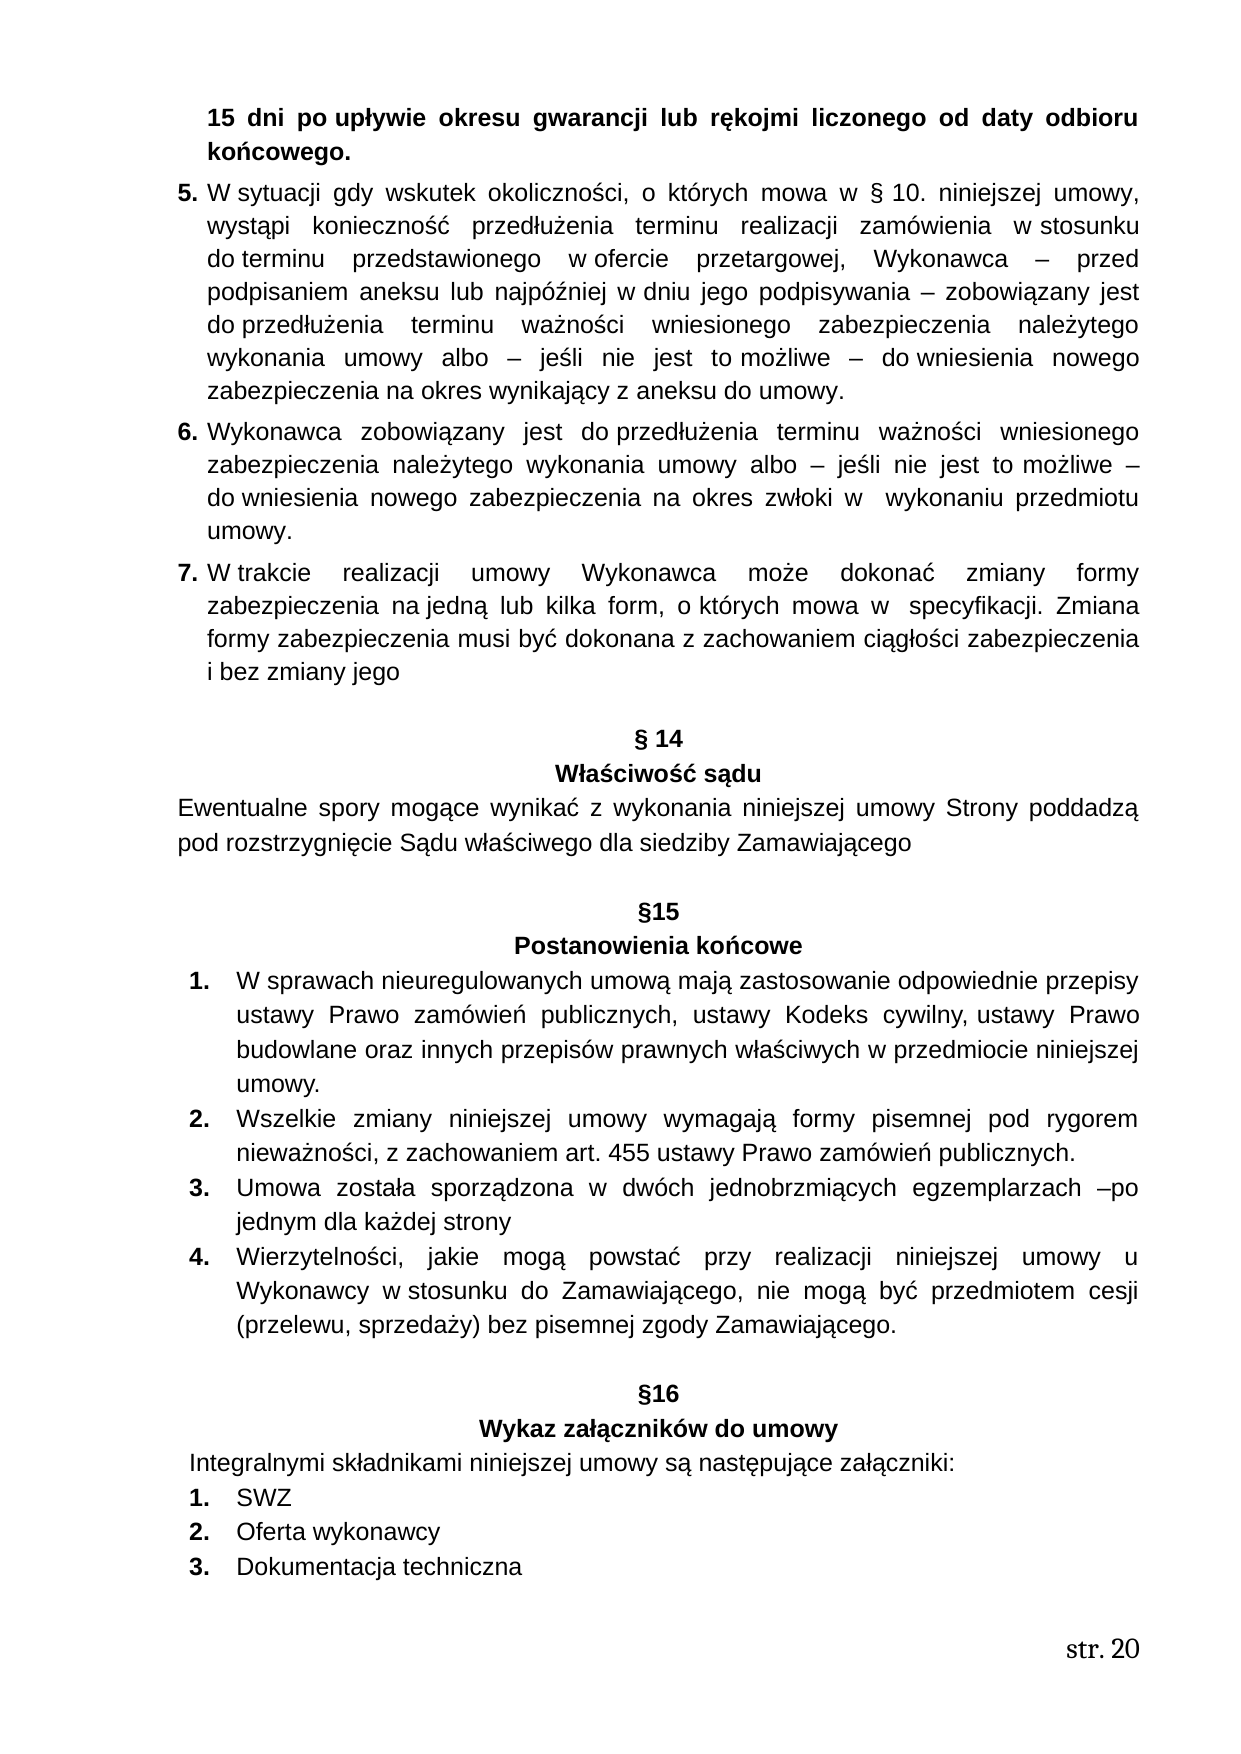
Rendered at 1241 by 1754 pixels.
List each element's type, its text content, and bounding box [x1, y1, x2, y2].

list Wszelkie zmiany niniejszej umowy wymagają formy pisemnej pod rygorem nieważności, z zachowaniem art. 455 ustawy Prawo zamówień publicznych. [189, 1103, 1140, 1167]
list Wierzytelności, jakie mogą powstać przy realizacji niniejszej umowy u Wykonawcy w stosunku do Zamawiającego, nie mogą być przedmiotem cesji (przelewu, sprzedaży) bez pisemnej zgody Zamawiającego. [189, 1241, 1140, 1339]
text § 14 [177, 724, 1140, 753]
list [177, 103, 1140, 165]
text Integralnymi składnikami niniejszej umowy są następujące załączniki: [189, 1448, 1140, 1477]
text §16 [177, 1379, 1140, 1408]
text Właściwość sądu [177, 759, 1140, 787]
list Dokumentacja techniczna [189, 1552, 1140, 1581]
text Ewentualne spory mogące wynikać z wykonania niniejszej umowy Strony poddadzą pod rozstrzygnięcie Sądu właściwego dla siedziby Zamawiającego [177, 793, 1140, 856]
list Wykonawca zobowiązany jest do przedłużenia terminu ważności wniesionego zabezpieczenia należytego wykonania umowy albo – jeśli nie jest to możliwe – do wniesienia nowego zabezpieczenia na okres zwłoki w wykonaniu przedmiotu umowy. [177, 417, 1140, 545]
text §15 [177, 897, 1140, 925]
text Wykaz załączników do umowy [177, 1414, 1140, 1443]
list W sytuacji gdy wskutek okoliczności, o których mowa w § 10. niniejszej umowy, wystąpi konieczność przedłużenia terminu realizacji zamówienia w stosunku do terminu przedstawionego w ofercie przetargowej, Wykonawca – przed podpisaniem aneksu lub najpóźniej w dniu jego podpisywania – zobowiązany jest do przedłużenia terminu ważności wniesionego zabezpieczenia należytego wykonania umowy albo – jeśli nie jest to możliwe – do wniesienia nowego zabezpieczenia na okres wynikający z aneksu do umowy. [177, 178, 1140, 405]
list Oferta wykonawcy [189, 1517, 1140, 1546]
list Umowa została sporządzona w dwóch jednobrzmiących egzemplarzach –po jednym dla każdej strony [189, 1172, 1140, 1236]
list W sprawach nieuregulowanych umową mają zastosowanie odpowiednie przepisy ustawy Prawo zamówień publicznych, ustawy Kodeks cywilny, ustawy Prawo budowlane oraz innych przepisów prawnych właściwych w przedmiocie niniejszej umowy. [189, 966, 1140, 1098]
text Postanowienia końcowe [177, 931, 1140, 960]
list SWZ [189, 1483, 1140, 1512]
list W trakcie realizacji umowy Wykonawca może dokonać zmiany formy zabezpieczenia na jedną lub kilka form, o których mowa w specyfikacji. Zmiana formy zabezpieczenia musi być dokonana z zachowaniem ciągłości zabezpieczenia i bez zmiany jego [177, 558, 1140, 686]
